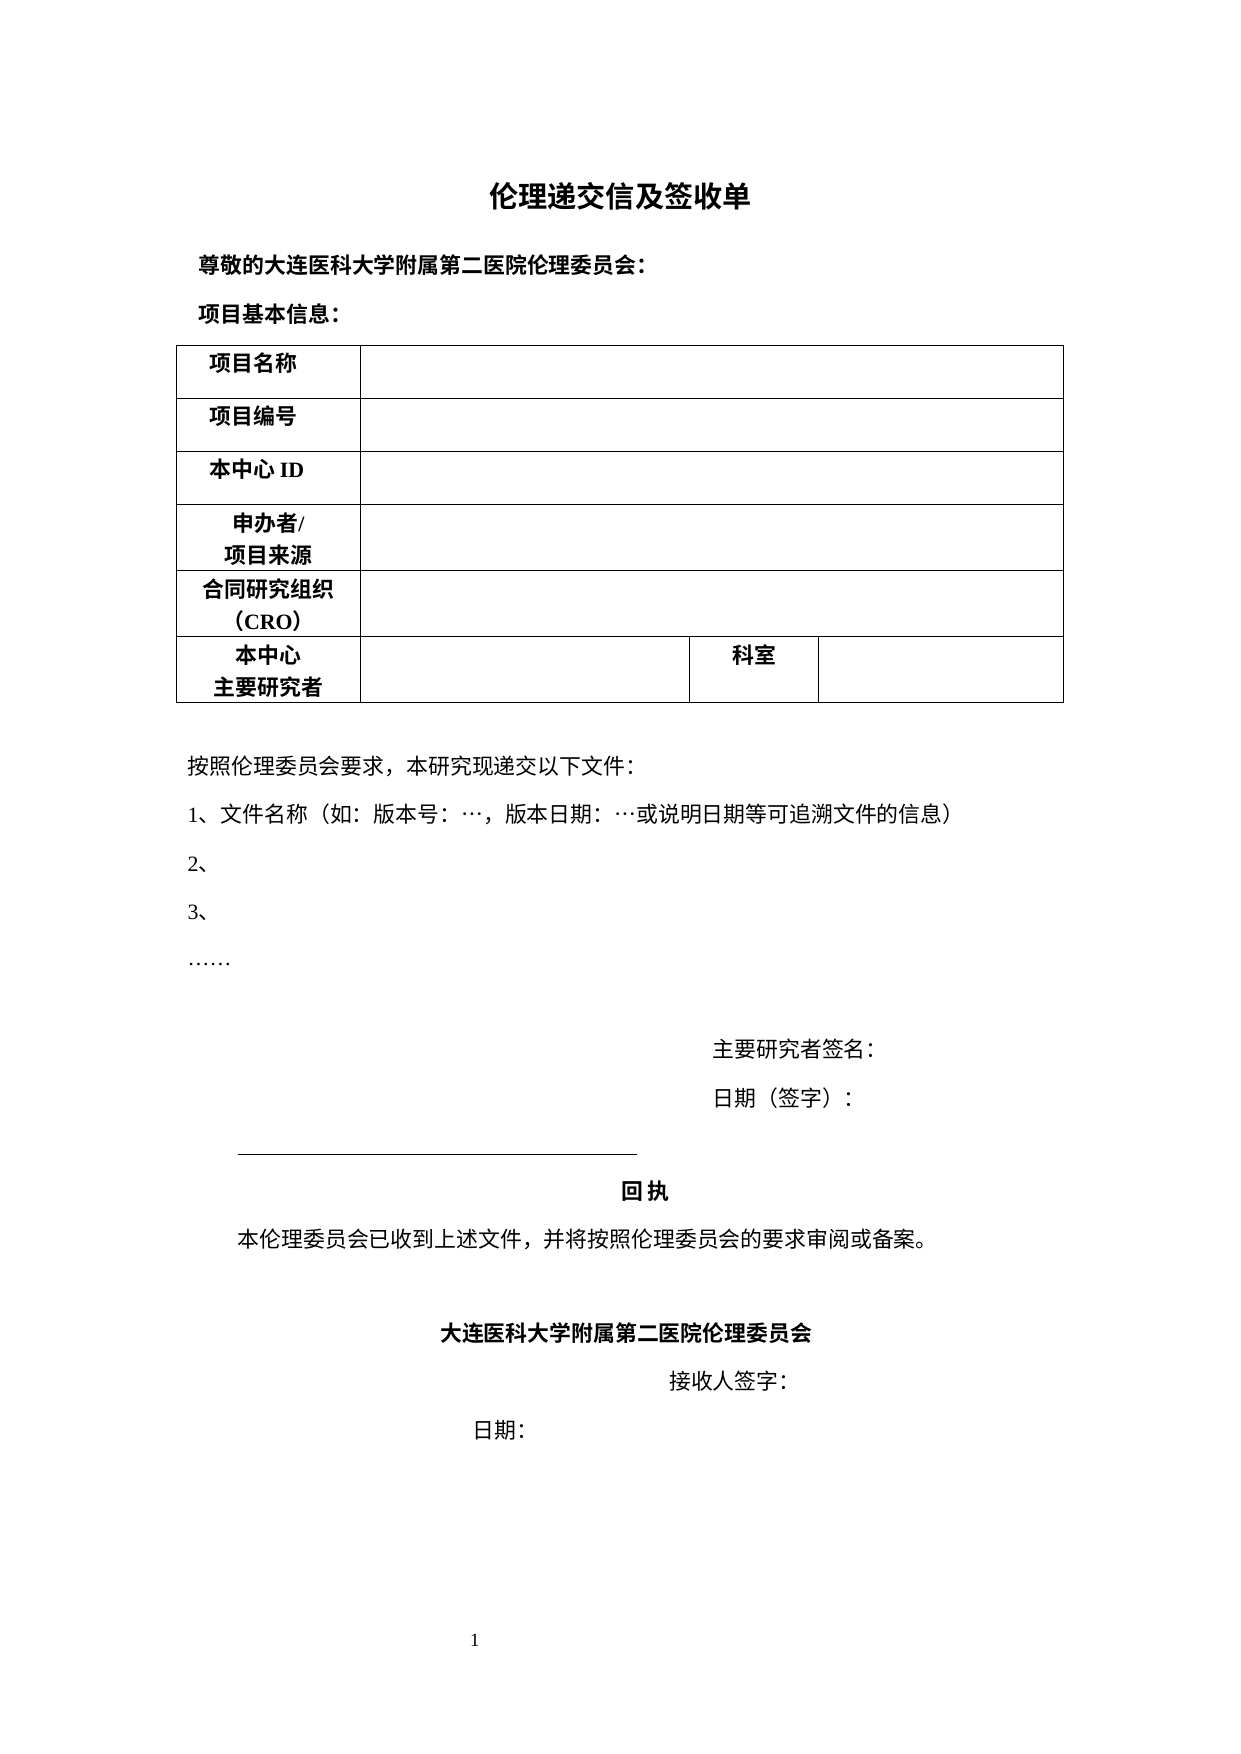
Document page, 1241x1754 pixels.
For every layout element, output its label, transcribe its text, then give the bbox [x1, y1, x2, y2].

table_cell 科室 [690, 637, 818, 702]
table_cell [361, 571, 1063, 636]
text 2、 [133, 845, 1053, 878]
text 项目基本信息： [133, 296, 1053, 329]
text 日期（签字）： [187, 1080, 938, 1113]
table_cell [361, 637, 689, 702]
text 日期： [187, 1412, 1053, 1445]
text 回 执 [187, 1174, 1053, 1206]
text …… [133, 942, 1053, 974]
table_cell 申办者/ 项目来源 [177, 505, 360, 570]
text 3、 [133, 893, 1053, 926]
text 伦理递交信及签收单 [187, 162, 1053, 227]
text 接收人签字： [187, 1364, 1053, 1396]
text 主要研究者签名： [187, 1032, 938, 1064]
text 按照伦理委员会要求，本研究现递交以下文件： [133, 748, 1053, 781]
text 大连医科大学附属第二医院伦理委员会 [187, 1316, 1053, 1348]
table_cell [361, 452, 1063, 504]
table_cell [361, 505, 1063, 570]
table_cell [819, 637, 1063, 702]
table_cell 本中心 主要研究者 [177, 637, 360, 702]
text 1、文件名称（如：版本号：…，版本日期：…或说明日期等可追溯文件的信息） [133, 797, 1053, 829]
table_cell [361, 399, 1063, 451]
table_cell 合同研究组织 （CRO） [177, 571, 360, 636]
table_cell 本中心ID [177, 452, 360, 504]
table_cell 项目编号 [177, 399, 360, 451]
text 尊敬的大连医科大学附属第二医院伦理委员会： [133, 248, 1053, 281]
table_header 项目名称 [177, 346, 360, 398]
text 本伦理委员会已收到上述文件，并将按照伦理委员会的要求审阅或备案。 [187, 1222, 1053, 1254]
table_header [361, 346, 1063, 398]
